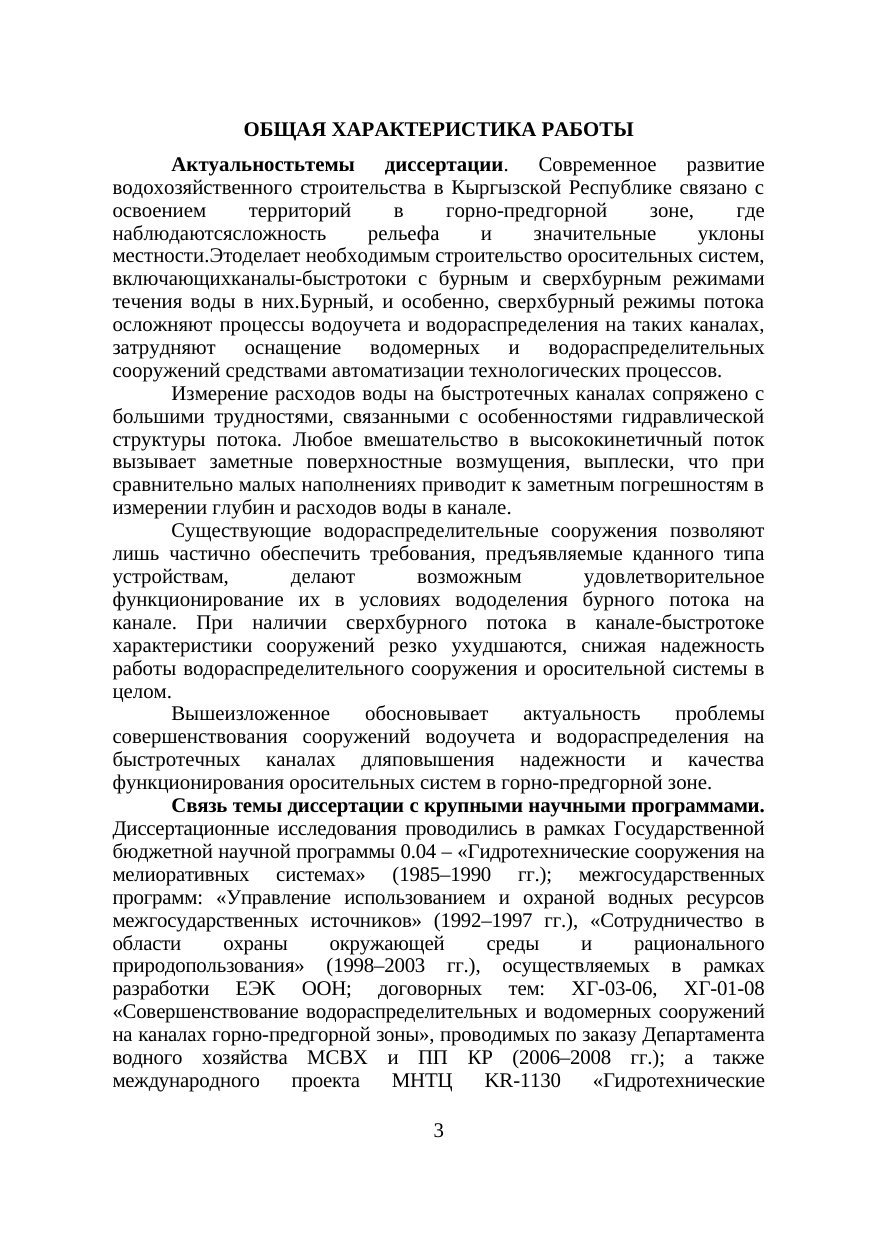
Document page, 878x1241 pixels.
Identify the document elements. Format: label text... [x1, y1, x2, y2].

text Вышеизложенное обосновывает актуальность проблемы совершенствования сооружений водоучета и водораспределения на быстротечных каналах дляповышения надежности и качества функционирования оросительных систем в горно-предгорной зоне. [112, 703, 765, 794]
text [112, 794, 765, 1092]
text ОБЩАЯ ХАРАКТЕРИСТИКА РАБОТЫ [112, 118, 765, 141]
text Существующие водораспределительные сооружения позволяют лишь частично обеспечить требования, предъявляемые кданного типа устройствам, делают возможным удовлетворительное функционирование их в условиях вододеления бурного потока на канале. При наличии сверхбурного потока в канале-быстротоке характеристики сооружений резко ухудшаются, снижая надежность работы водораспределительного сооружения и оросительной системы в целом. [112, 519, 765, 703]
text Измерение расходов воды на быстротечных каналах сопряжено с большими трудностями, связанными с особенностями гидравлической структуры потока. Любое вмешательство в высококинетичный поток вызывает заметные поверхностные возмущения, выплески, что при сравнительно малых наполнениях приводит к заметным погрешностям в измерении глубин и расходов воды в канале. [112, 382, 765, 519]
text Актуальностьтемы диссертации. Современное развитие водохозяйственного строительства в Кыргызской Республике связано с освоением территорий в горно-предгорной зоне, где наблюдаютсясложность рельефа и значительные уклоны местности.Этоделает необходимым строительство оросительных систем, включающихканалы-быстротоки с бурным и сверхбурным режимами течения воды в них.Бурный, и особенно, сверхбурный режимы потока осложняют процессы водоучета и водораспределения на таких каналах, затрудняют оснащение водомерных и водораспределительных сооружений средствами автоматизации технологических процессов. [112, 153, 765, 382]
